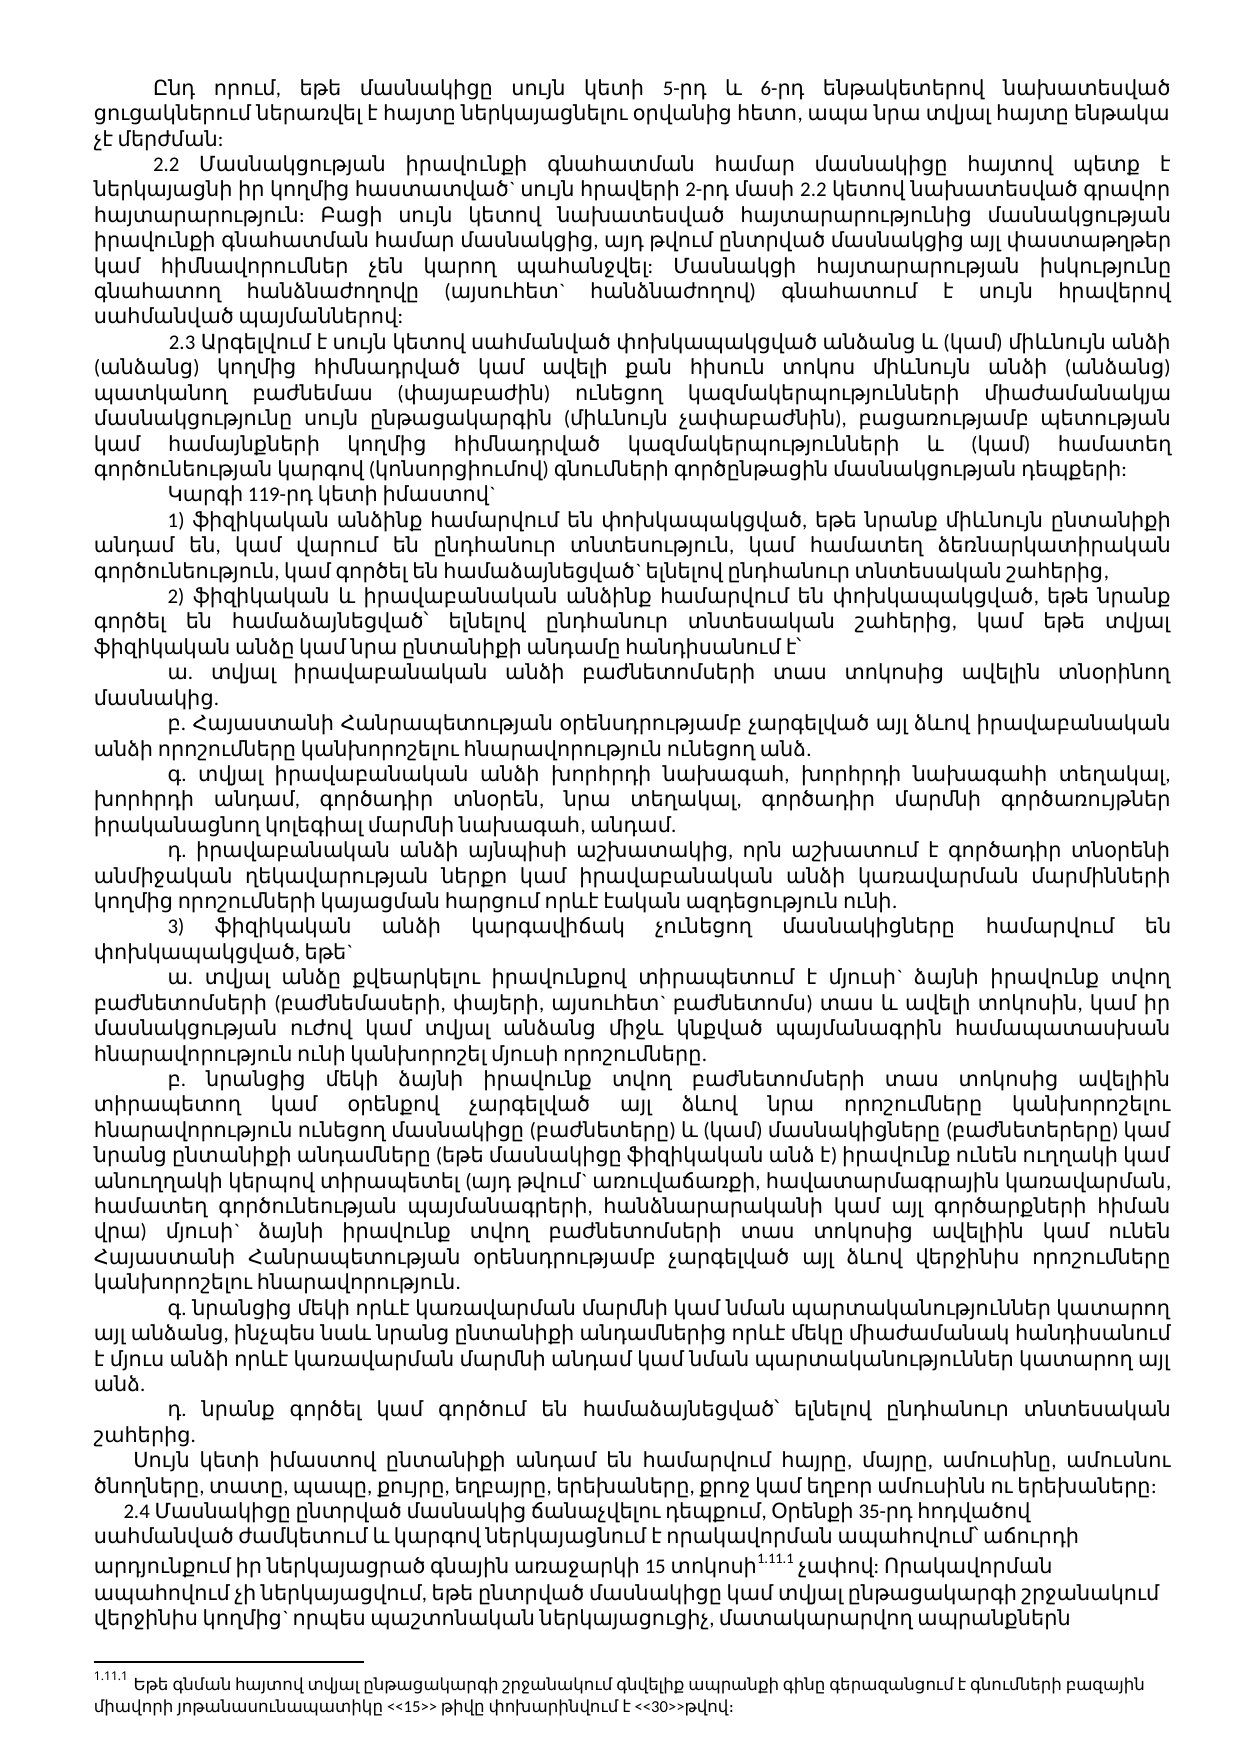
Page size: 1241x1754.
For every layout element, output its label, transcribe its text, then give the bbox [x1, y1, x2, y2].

text Սույն կետի իմաստով ընտանիքի անդամ են համարվում հայրը, մայրը, ամուսինը, ամուսնու ծնողները, տատը, պապը, քույրը, եղբայրը, երեխաները, քրոջ կամ եղբոր ամուսինն ու երեխաները: [94, 1447, 1171, 1498]
text ա. տվյալ անձը քվեարկելու իրավունքով տիրապետում է մյուսի` ձայնի իրավունք տվող բաժնետոմսերի (բաժնեմասերի, փայերի, այսուհետ` բաժնետոմս) տաս և ավելի տոկոսին, կամ իր մասնակցության ուժով կամ տվյալ անձանց միջև կնքված պայմանագրին համապատասխան հնարավորություն ունի կանխորոշել մյուսի որոշումները. [94, 964, 1171, 1066]
text 2) ֆիզիկական և իրավաբանական անձինք համարվում են փոխկապակցված, եթե նրանք գործել են համաձայնեցված՝ ելնելով ընդհանուր տնտեսական շահերից, կամ եթե տվյալ ֆիզիկական անձը կամ նրա ընտանիքի անդամը հանդիսանում է՝ [94, 583, 1171, 659]
text 2.2 Մասնակցության իրավունքի գնահատման համար մասնակիցը հայտով պետք է ներկայացնի իր կողմից հաստատված` սույն հրավերի 2-րդ մասի 2.2 կետով նախատեսված գրավոր հայտարարություն: Բացի սույն կետով նախատեսված հայտարարությունից մասնակցության իրավունքի գնահատման համար մասնակցից, այդ թվում ընտրված մասնակցից այլ փաստաթղթեր կամ հիմնավորումներ չեն կարող պահանջվել: Մասնակցի հայտարարության իսկությունը գնահատող հանձնաժողովը (այսուհետ` հանձնաժողով) գնահատում է սույն հրավերով սահմանված պայմաններով: [94, 151, 1171, 329]
text բ. Հայաստանի Հանրապետության օրենսդրությամբ չարգելված այլ ձևով իրավաբանական անձի որոշումները կանխորոշելու հնարավորություն ունեցող անձ. [94, 710, 1171, 761]
text դ. իրավաբանական անձի այնպիսի աշխատակից, որն աշխատում է գործադիր տնօրենի անմիջական ղեկավարության ներքո կամ իրավաբանական անձի կառավարման մարմինների կողմից որոշումների կայացման հարցում որևէ էական ազդեցություն ունի. [94, 837, 1171, 914]
text Կարգի 119-րդ կետի իմաստով` [94, 482, 1171, 507]
text 1) ֆիզիկական անձինք համարվում են փոխկապակցված, եթե նրանք միևնույն ընտանիքի անդամ են, կամ վարում են ընդհանուր տնտեսություն, կամ համատեղ ձեռնարկատիրական գործունեություն, կամ գործել են համաձայնեցված` ելնելով ընդհանուր տնտեսական շահերից, [94, 507, 1171, 583]
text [94, 1498, 1171, 1631]
text Ընդ որում, եթե մասնակիցը սույն կետի 5-րդ և 6-րդ ենթակետերով նախատեսված ցուցակներում ներառվել է հայտը ներկայացնելու օրվանից հետո, ապա նրա տվյալ հայտը ենթակա չէ մերժման: [94, 75, 1171, 151]
text գ. տվյալ իրավաբանական անձի խորհրդի նախագահ, խորհրդի նախագահի տեղակալ, խորհրդի անդամ, գործադիր տնօրեն, նրա տեղակալ, գործադիր մարմնի գործառույթներ իրականացնող կոլեգիալ մարմնի նախագահ, անդամ. [94, 761, 1171, 837]
text 2.3 Արգելվում է սույն կետով սահմանված փոխկապակցված անձանց և (կամ) միևնույն անձի (անձանց) կողմից հիմնադրված կամ ավելի քան հիսուն տոկոս միևնույն անձի (անձանց) պատկանող բաժնեմաս (փայաբաժին) ունեցող կազմակերպությունների միաժամանակյա մասնակցությունը սույն ընթացակարգին (միևնույն չափաբաժնին), բացառությամբ պետության կամ համայնքների կողմից հիմնադրված կազմակերպությունների և (կամ) համատեղ գործունեության կարգով (կոնսորցիումով) գնումների գործընթացին մասնակցության դեպքերի: [94, 329, 1171, 482]
text 3) ֆիզիկական անձի կարգավիճակ չունեցող մասնակիցները համարվում են փոխկապակցված, եթե` [94, 914, 1171, 964]
text գ. նրանցից մեկի որևէ կառավարման մարմնի կամ նման պարտականություններ կատարող այլ անձանց, ինչպես նաև նրանց ընտանիքի անդամներից որևէ մեկը միաժամանակ հանդիսանում է մյուս անձի որևէ կառավարման մարմնի անդամ կամ նման պարտականություններ կատարող այլ անձ. [94, 1295, 1171, 1397]
text բ. նրանցից մեկի ձայնի իրավունք տվող բաժնետոմսերի տաս տոկոսից ավելիին տիրապետող կամ օրենքով չարգելված այլ ձևով նրա որոշումները կանխորոշելու հնարավորություն ունեցող մասնակիցը (բաժնետերը) և (կամ) մասնակիցները (բաժնետերերը) կամ նրանց ընտանիքի անդամները (եթե մասնակիցը ֆիզիկական անձ է) իրավունք ունեն ուղղակի կամ անուղղակի կերպով տիրապետել (այդ թվում` առուվաճառքի, հավատարմագրային կառավարման, համատեղ գործունեության պայմանագրերի, հանձնարարականի կամ այլ գործարքների հիման վրա) մյուսի` ձայնի իրավունք տվող բաժնետոմսերի տաս տոկոսից ավելիին կամ ունեն Հայաստանի Հանրապետության օրենսդրությամբ չարգելված այլ ձևով վերջինիս որոշումները կանխորոշելու հնարավորություն. [94, 1066, 1171, 1295]
text դ. նրանք գործել կամ գործում են համաձայնեցված՝ ելնելով ընդհանուր տնտեսական շահերից. [94, 1397, 1171, 1447]
text ա. տվյալ իրավաբանական անձի բաժնետոմսերի տաս տոկոսից ավելին տնօրինող մասնակից. [94, 659, 1171, 710]
